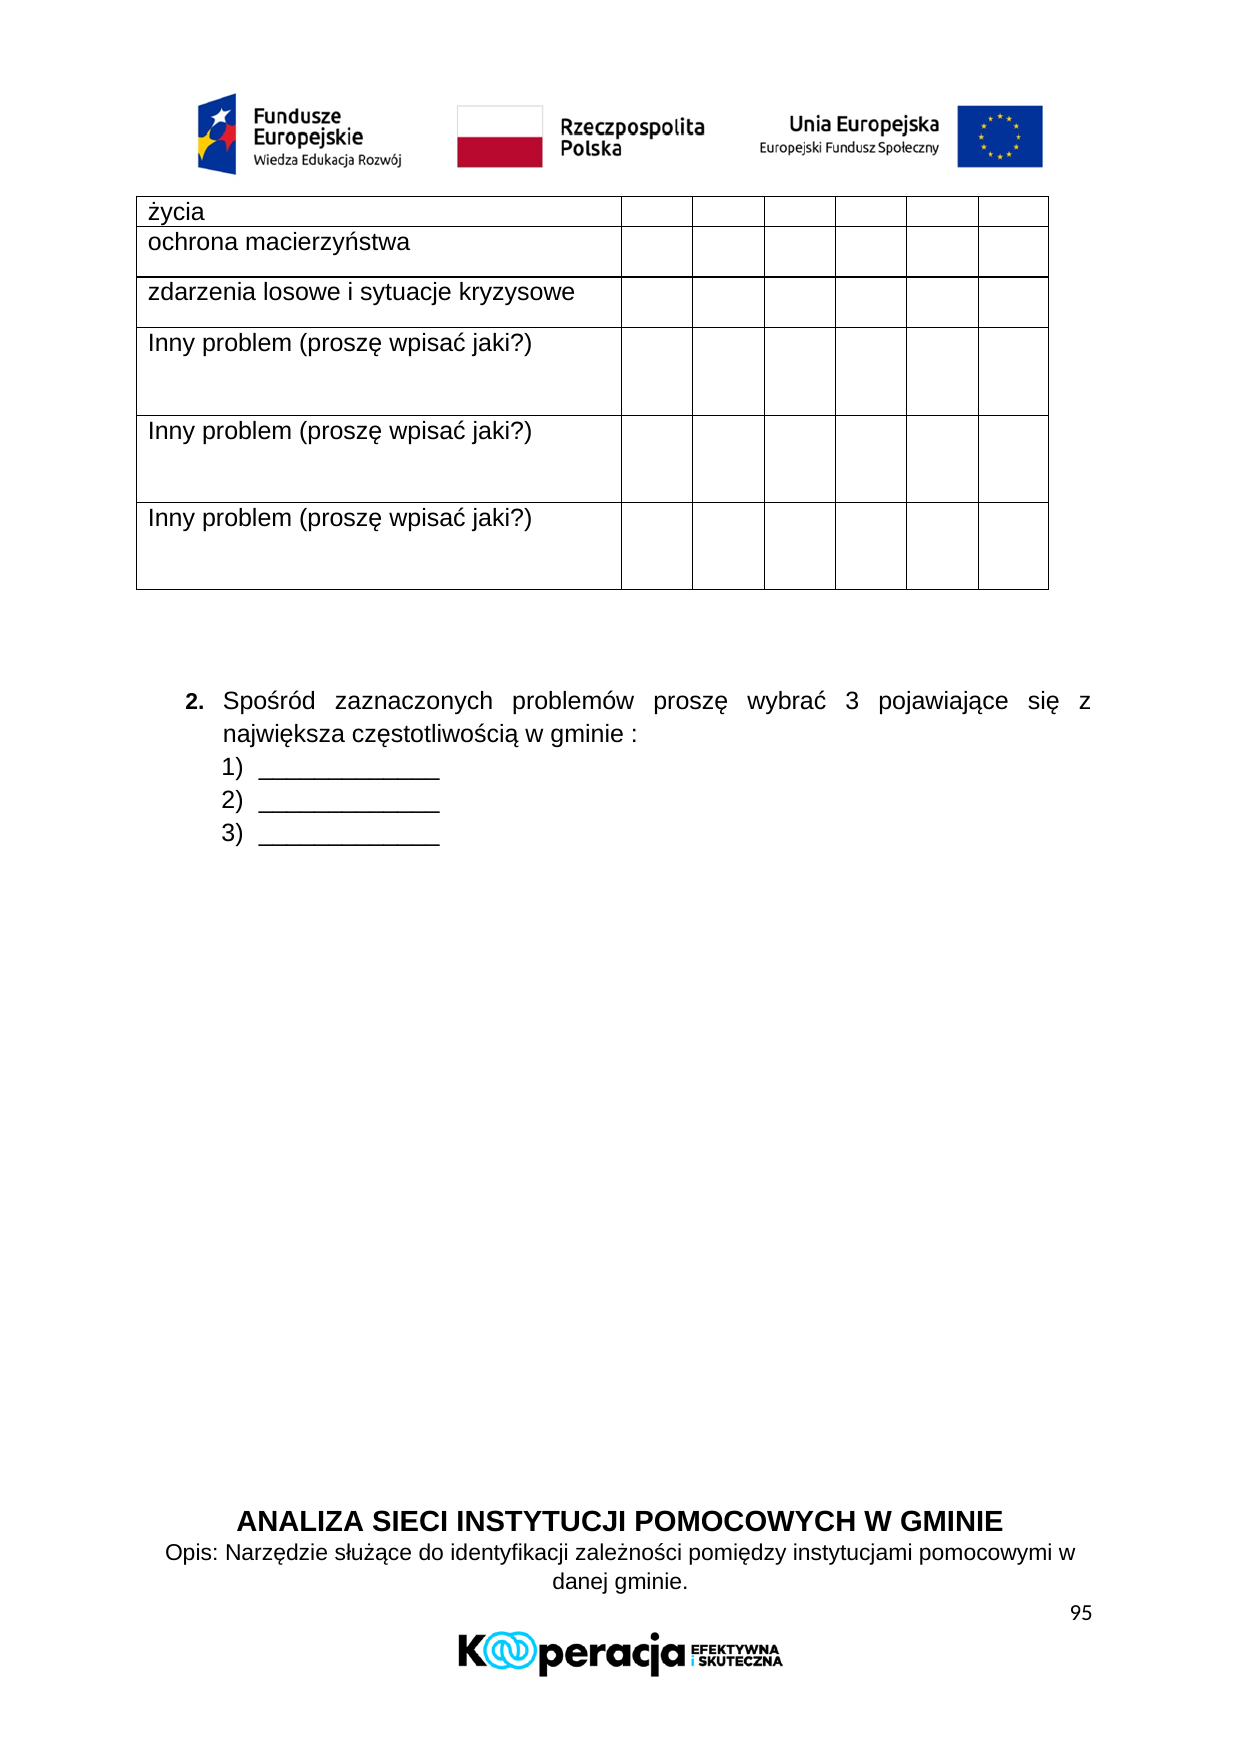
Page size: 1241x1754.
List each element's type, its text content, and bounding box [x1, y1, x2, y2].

table_cell [693, 503, 764, 589]
table_cell [907, 503, 978, 589]
table_cell [907, 227, 978, 276]
table_cell ochrona macierzyństwa [137, 227, 621, 276]
list _____________ [221, 785, 1092, 813]
text ANALIZA SIECI INSTYTUCJI POMOCOWYCH W GMINIE Opis: Narzędzie służące do identyfikacji zależności pomiędzy instytucjami pomocowymi w danej gminie. [148, 1504, 1092, 1594]
table_cell Inny problem (proszę wpisać jaki?) [137, 503, 621, 589]
list _____________ [221, 752, 1092, 780]
table_cell [622, 227, 692, 276]
table_cell [693, 416, 764, 502]
table_cell [979, 227, 1048, 276]
table_cell [907, 328, 978, 414]
list Spośród zaznaczonych problemów proszę wybrać 3 pojawiające się z największa częstotliwością w gminie : [185, 686, 1092, 747]
table_cell [765, 197, 835, 226]
table_cell [979, 416, 1048, 502]
table_cell [836, 328, 906, 414]
table_cell problemy związane ze środowiskiem życia [137, 197, 621, 226]
table_cell zdarzenia losowe i sytuacje kryzysowe [137, 278, 621, 327]
table_cell [622, 416, 692, 502]
table_cell [622, 328, 692, 414]
table_cell [765, 416, 835, 502]
table_cell [979, 503, 1048, 589]
picture [179, 73, 1061, 196]
table_cell [907, 197, 978, 226]
table_cell [693, 328, 764, 414]
table_cell [979, 278, 1048, 327]
table_cell Inny problem (proszę wpisać jaki?) [137, 416, 621, 502]
table_cell [836, 227, 906, 276]
table_cell [836, 503, 906, 589]
table_cell [907, 416, 978, 502]
table_cell [693, 197, 764, 226]
table_cell [765, 278, 835, 327]
table_cell [836, 197, 906, 226]
picture [423, 1626, 818, 1681]
table_cell [836, 416, 906, 502]
table_cell [765, 328, 835, 414]
table_cell [765, 503, 835, 589]
table_cell [693, 227, 764, 276]
table_cell [622, 503, 692, 589]
table_cell [979, 197, 1048, 226]
table_cell [765, 227, 835, 276]
table_cell Inny problem (proszę wpisać jaki?) [137, 328, 621, 414]
table_cell [836, 278, 906, 327]
table_cell [979, 328, 1048, 414]
table_cell [622, 197, 692, 226]
list _____________ [221, 818, 1092, 846]
table_cell [907, 278, 978, 327]
table_cell [622, 278, 692, 327]
table_cell [693, 278, 764, 327]
